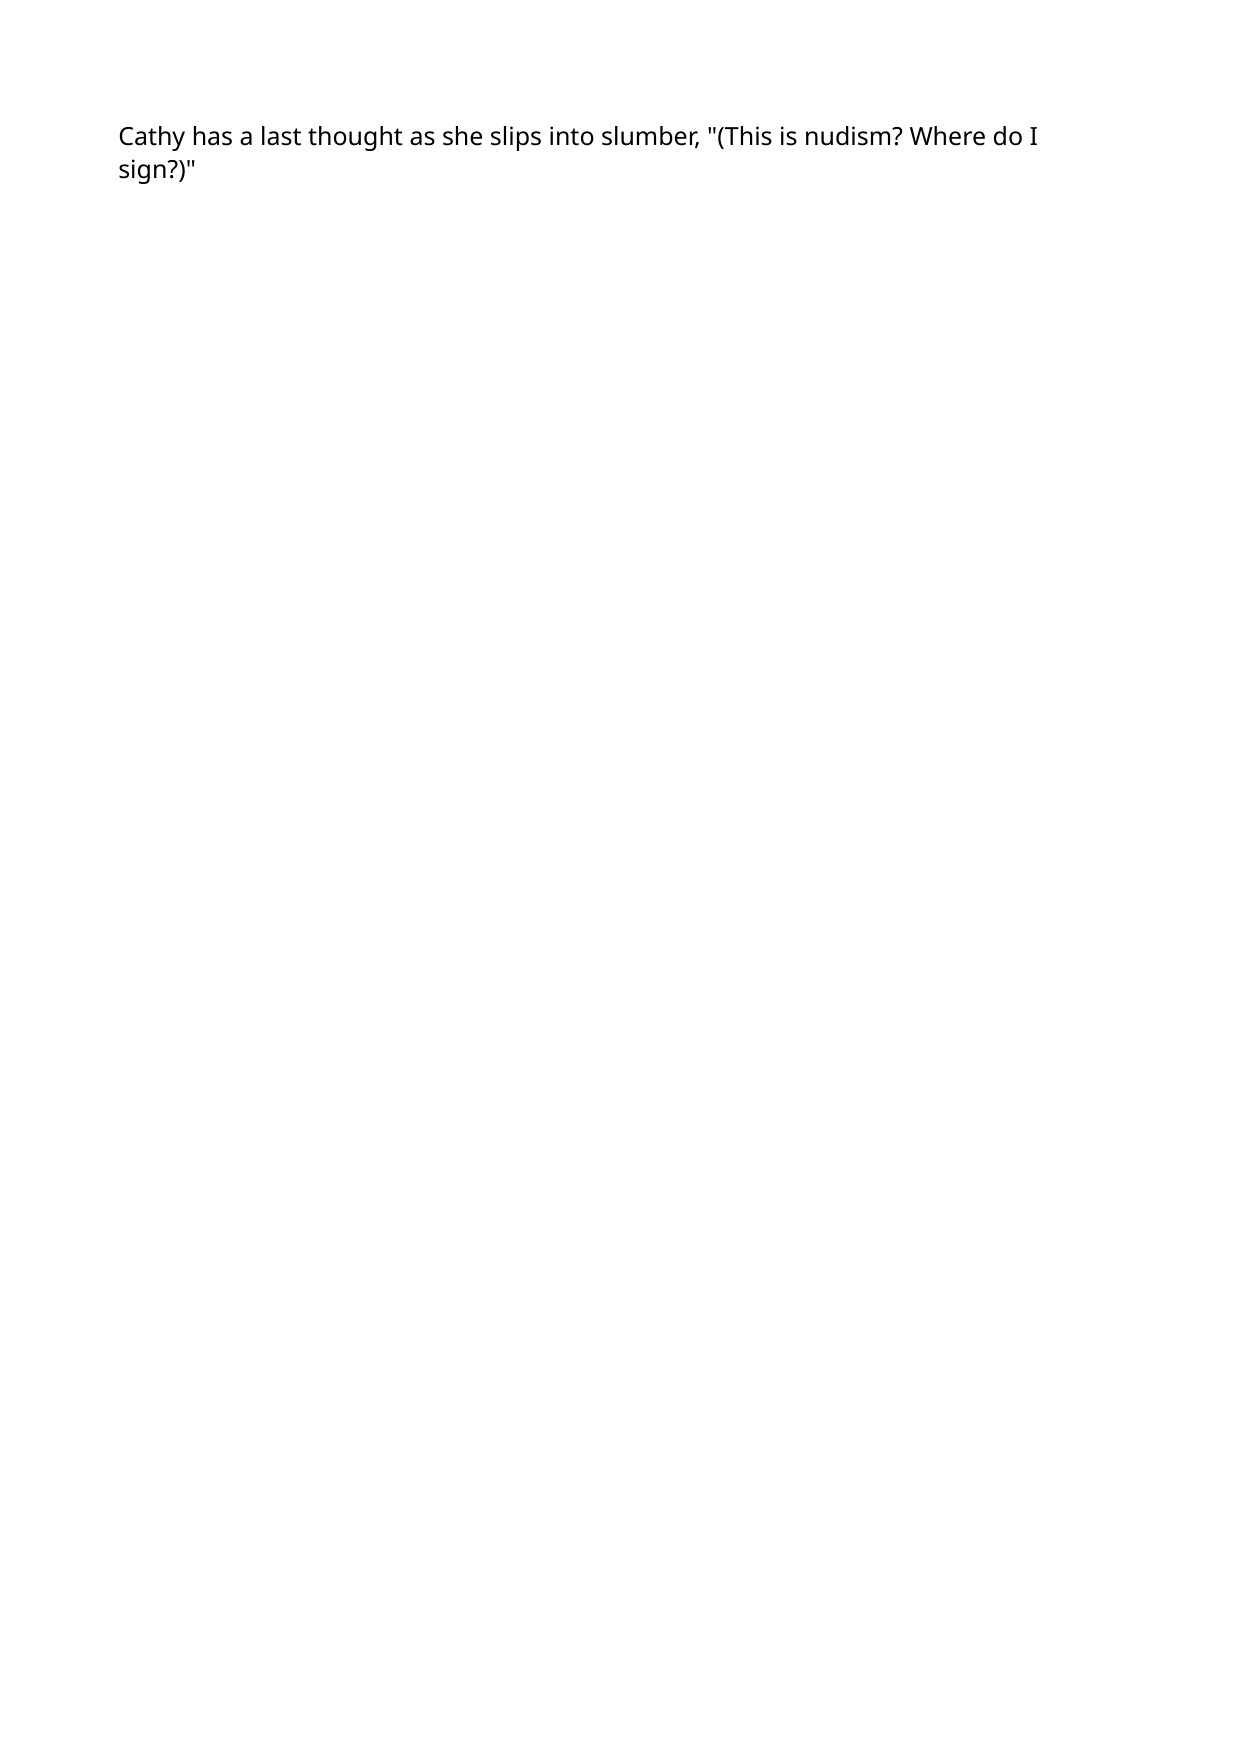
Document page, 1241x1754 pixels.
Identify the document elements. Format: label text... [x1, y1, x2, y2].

text Cathy has a last thought as she slips into slumber, "(This is nudism? Where do I sign?)" [118, 118, 1122, 186]
